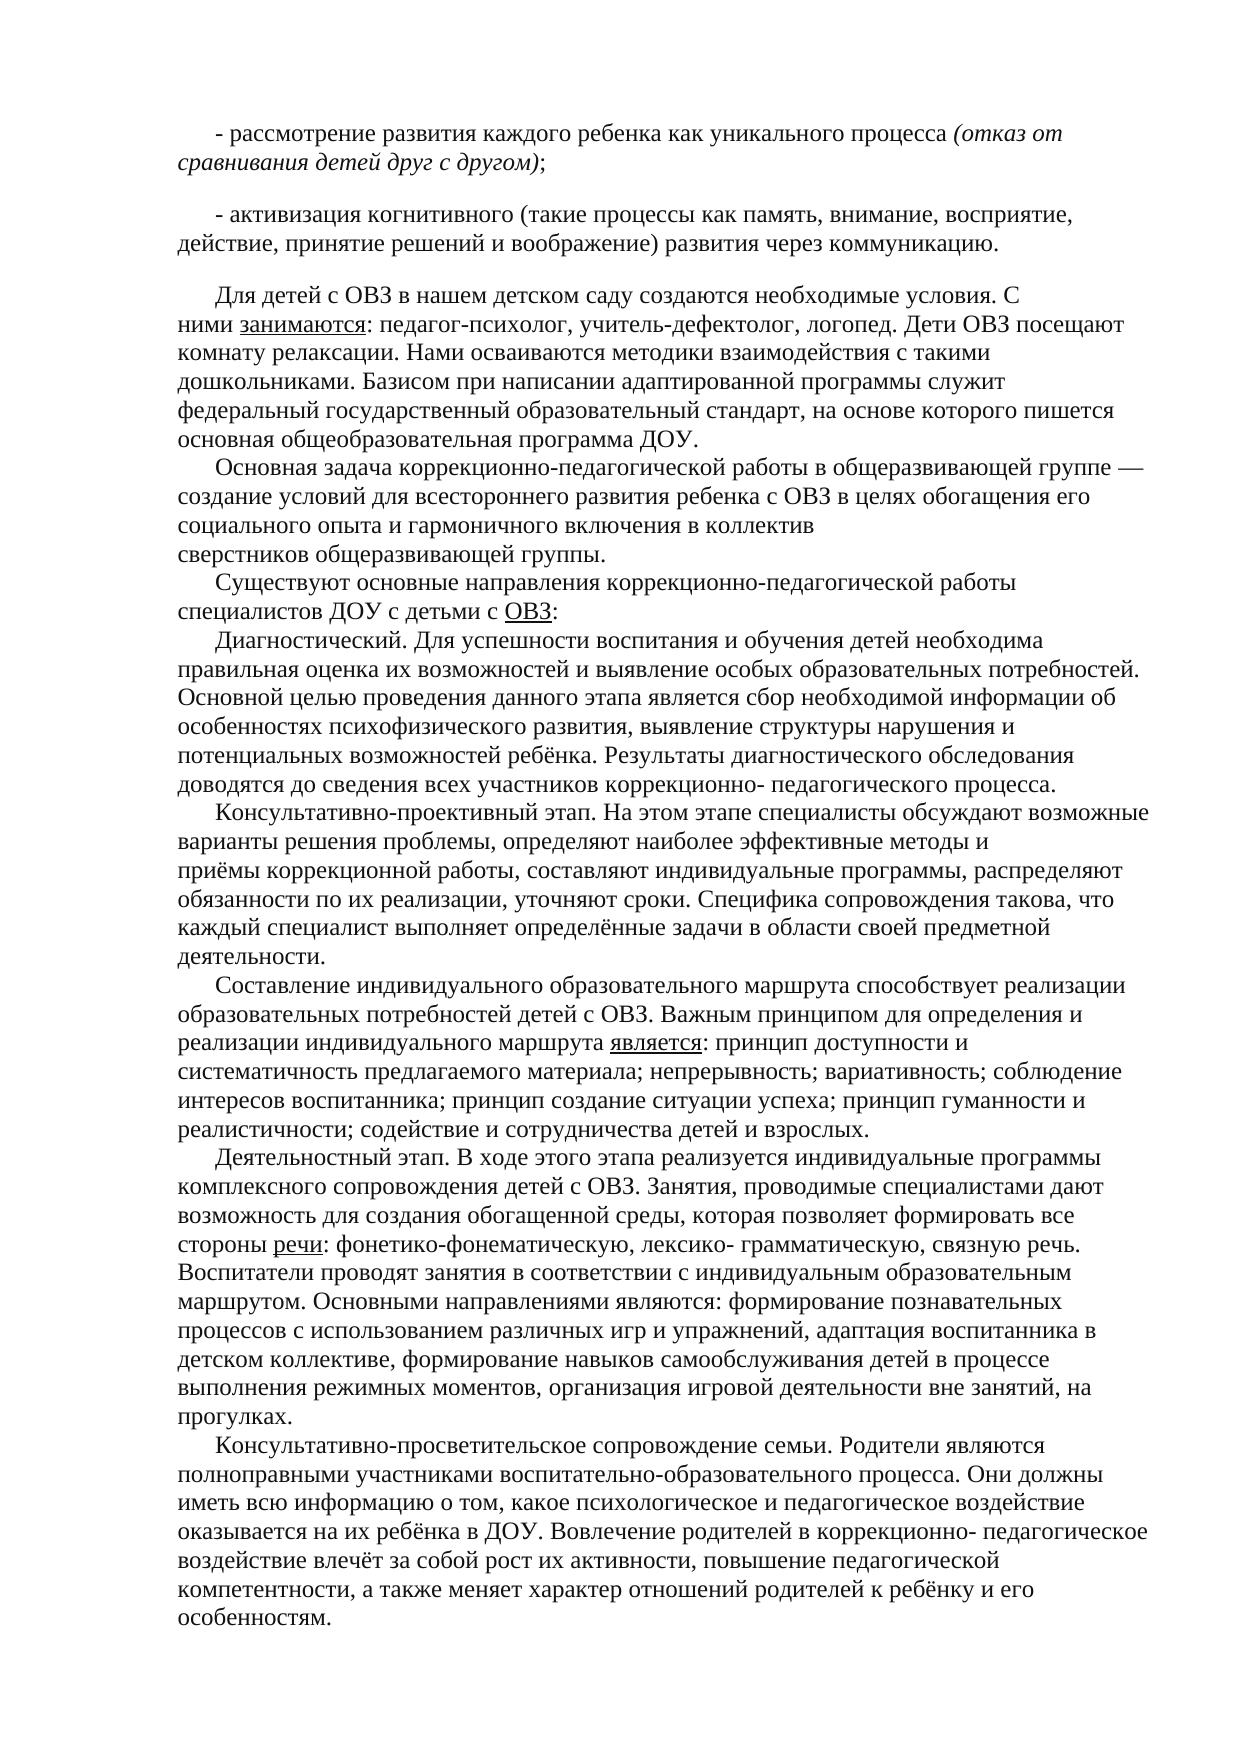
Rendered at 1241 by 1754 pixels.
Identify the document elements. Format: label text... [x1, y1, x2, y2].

text Консультативно-проективный этап. На этом этапе специалисты обсуждают возможные варианты решения проблемы, определяют наиболее эффективные методы и приёмы коррекционной работы, составляют индивидуальные программы, распределяют обязанности по их реализации, уточняют сроки. Специфика сопровождения такова, что каждый специалист выполняет определённые задачи в области своей предметной деятельности. [177, 797, 1152, 970]
text - активизация когнитивного (такие процессы как память, внимание, восприятие, действие, принятие решений и воображение) развития через коммуникацию. [177, 199, 1152, 257]
text Для детей с ОВЗ в нашем детском саду создаются необходимые условия. С ними занимаются: педагог-психолог, учитель-дефектолог, логопед. Дети ОВЗ посещают комнату релаксации. Нами осваиваются методики взаимодействия с такими дошкольниками. Базисом при написании адаптированной программы служит федеральный государственный образовательный стандарт, на основе которого пишется основная общеобразовательная программа ДОУ. [177, 280, 1152, 452]
text Консультативно-просветительское сопровождение семьи. Родители являются полноправными участниками воспитательно-образовательного процесса. Они должны иметь всю информацию о том, какое психологическое и педагогическое воздействие оказывается на их ребёнка в ДОУ. Вовлечение родителей в коррекционно- педагогическое воздействие влечёт за собой рост их активности, повышение педагогической компетентности, а также меняет характер отношений родителей к ребёнку и его особенностям. [177, 1430, 1152, 1631]
text Деятельностный этап. В ходе этого этапа реализуется индивидуальные программы комплексного сопровождения детей с ОВЗ. Занятия, проводимые специалистами дают возможность для создания обогащенной среды, которая позволяет формировать все стороны речи: фонетико-фонематическую, лексико- грамматическую, связную речь. Воспитатели проводят занятия в соответствии с индивидуальным образовательным маршрутом. Основными направлениями являются: формирование познавательных процессов с использованием различных игр и упражнений, адаптация воспитанника в детском коллективе, формирование навыков самообслуживания детей в процессе выполнения режимных моментов, организация игровой деятельности вне занятий, на прогулках. [177, 1142, 1152, 1430]
text Основная задача коррекционно-педагогической работы в общеразвивающей группе — создание условий для всестороннего развития ребенка с ОВЗ в целях обогащения его социального опыта и гармоничного включения в коллектив сверстников общеразвивающей группы. [177, 452, 1152, 567]
text Диагностический. Для успешности воспитания и обучения детей необходима правильная оценка их возможностей и выявление особых образовательных потребностей. Основной целью проведения данного этапа является сбор необходимой информации об особенностях психофизического развития, выявление структуры нарушения и потенциальных возможностей ребёнка. Результаты диагностического обследования доводятся до сведения всех участников коррекционно- педагогического процесса. [177, 625, 1152, 797]
text Существуют основные направления коррекционно-педагогической работы специалистов ДОУ с детьми с ОВЗ: [177, 567, 1152, 625]
text Составление индивидуального образовательного маршрута способствует реализации образовательных потребностей детей с ОВЗ. Важным принципом для определения и реализации индивидуального маршрута является: принцип доступности и систематичность предлагаемого материала; непрерывность; вариативность; соблюдение интересов воспитанника; принцип создание ситуации успеха; принцип гуманности и реалистичности; содействие и сотрудничества детей и взрослых. [177, 970, 1152, 1142]
text - рассмотрение развития каждого ребенка как уникального процесса (отказ от сравнивания детей друг с другом); [177, 118, 1152, 176]
